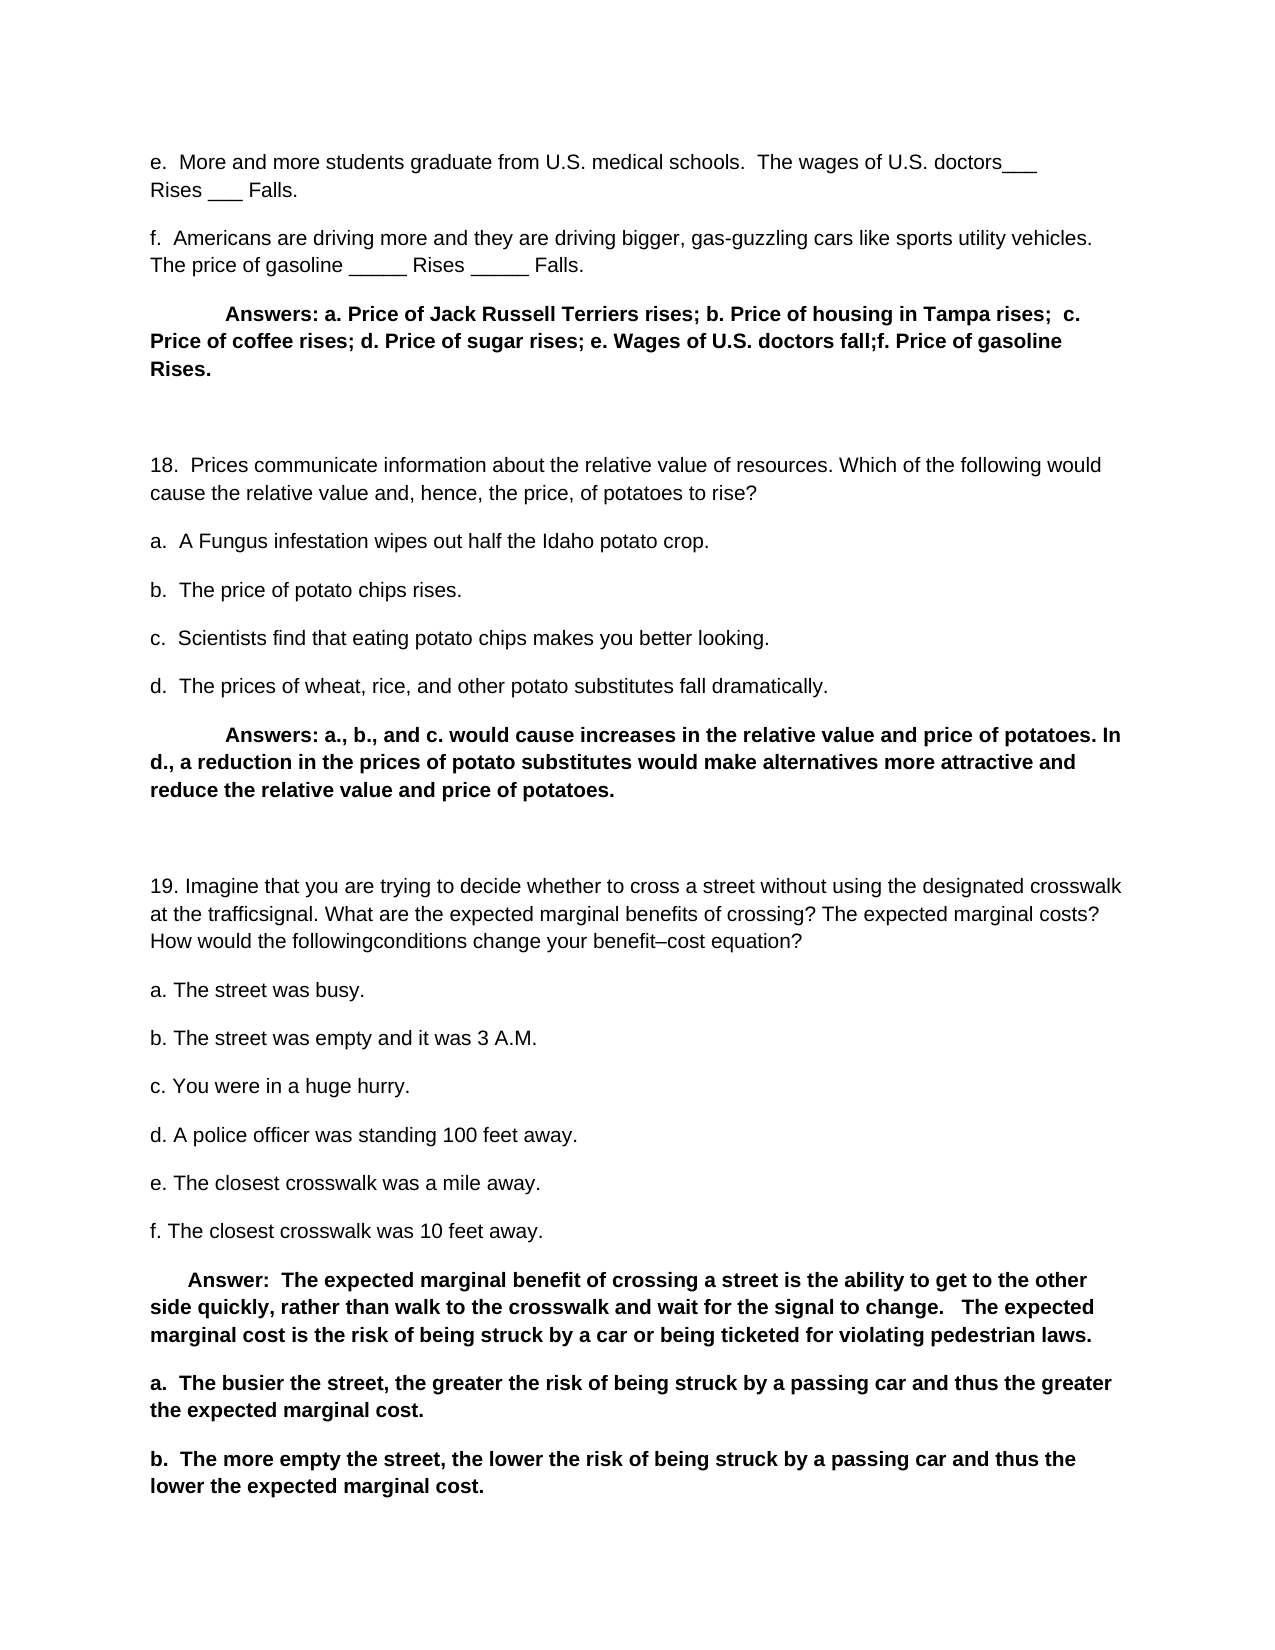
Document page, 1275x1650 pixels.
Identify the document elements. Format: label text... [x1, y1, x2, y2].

text Answer: The expected marginal benefit of crossing a street is the ability to get to the other side quickly, rather than walk to the crosswalk and wait for the signal to change. The expected marginal cost is the risk of being struck by a car or being ticketed for violating pedestrian laws. [150, 1267, 1125, 1346]
text f. Americans are driving more and they are driving bigger, gas-guzzling cars like sports utility vehicles. The price of gasoline _____ Rises _____ Falls. [150, 226, 1125, 277]
text c. You were in a huge hurry. [150, 1074, 1125, 1098]
text e. More and more students graduate from medical schools. The wages of U.S. doctors___ Rises ___ Falls. [150, 150, 1125, 201]
text a. A Fungus infestation wipes out half the potato crop. [150, 529, 1125, 553]
text b. The street was empty and it was 3 A.M. [150, 1026, 1125, 1050]
text e. The closest crosswalk was a mile away. [150, 1171, 1125, 1195]
text a. The busier the street, the greater the risk of being struck by a passing car and thus the greater the expected marginal cost. [150, 1371, 1125, 1422]
text Answers: a., b., and c. would cause increases in the relative value and price of potatoes. In d., a reduction in the prices of potato substitutes would make alternatives more attractive and reduce the relative value and price of potatoes. [150, 722, 1125, 801]
text 19. Imagine that you are trying to decide whether to cross a street without using the designated crosswalk at the trafficsignal. What are the expected marginal benefits of crossing? The expected marginal costs? How would the followingconditions change your benefit–cost equation? [150, 874, 1125, 953]
text 18. Prices communicate information about the relative value of resources. Which of the following would cause the relative value and, hence, the price, of potatoes to rise? [150, 453, 1125, 505]
text d. The prices of wheat, rice, and other potato substitutes fall dramatically. [150, 674, 1125, 698]
text f. The closest crosswalk was 10 feet away. [150, 1219, 1125, 1243]
text Answers: a. Price of Jack Russell Terriers rises; b. Price of housing in Tampa rises; c. Price of coffee rises; d. Price of sugar rises; e. Wages of U.S. doctors fall;f. Price of gasoline Rises. [150, 302, 1125, 381]
text d. A police officer was standing 100 feet away. [150, 1122, 1125, 1146]
text c. Scientists find that eating potato chips makes you better looking. [150, 626, 1125, 650]
text a. The street was busy. [150, 977, 1125, 1001]
text b. The price of potato chips rises. [150, 577, 1125, 601]
text b. The more empty the street, the lower the risk of being struck by a passing car and thus the lower the expected marginal cost. [150, 1447, 1125, 1498]
